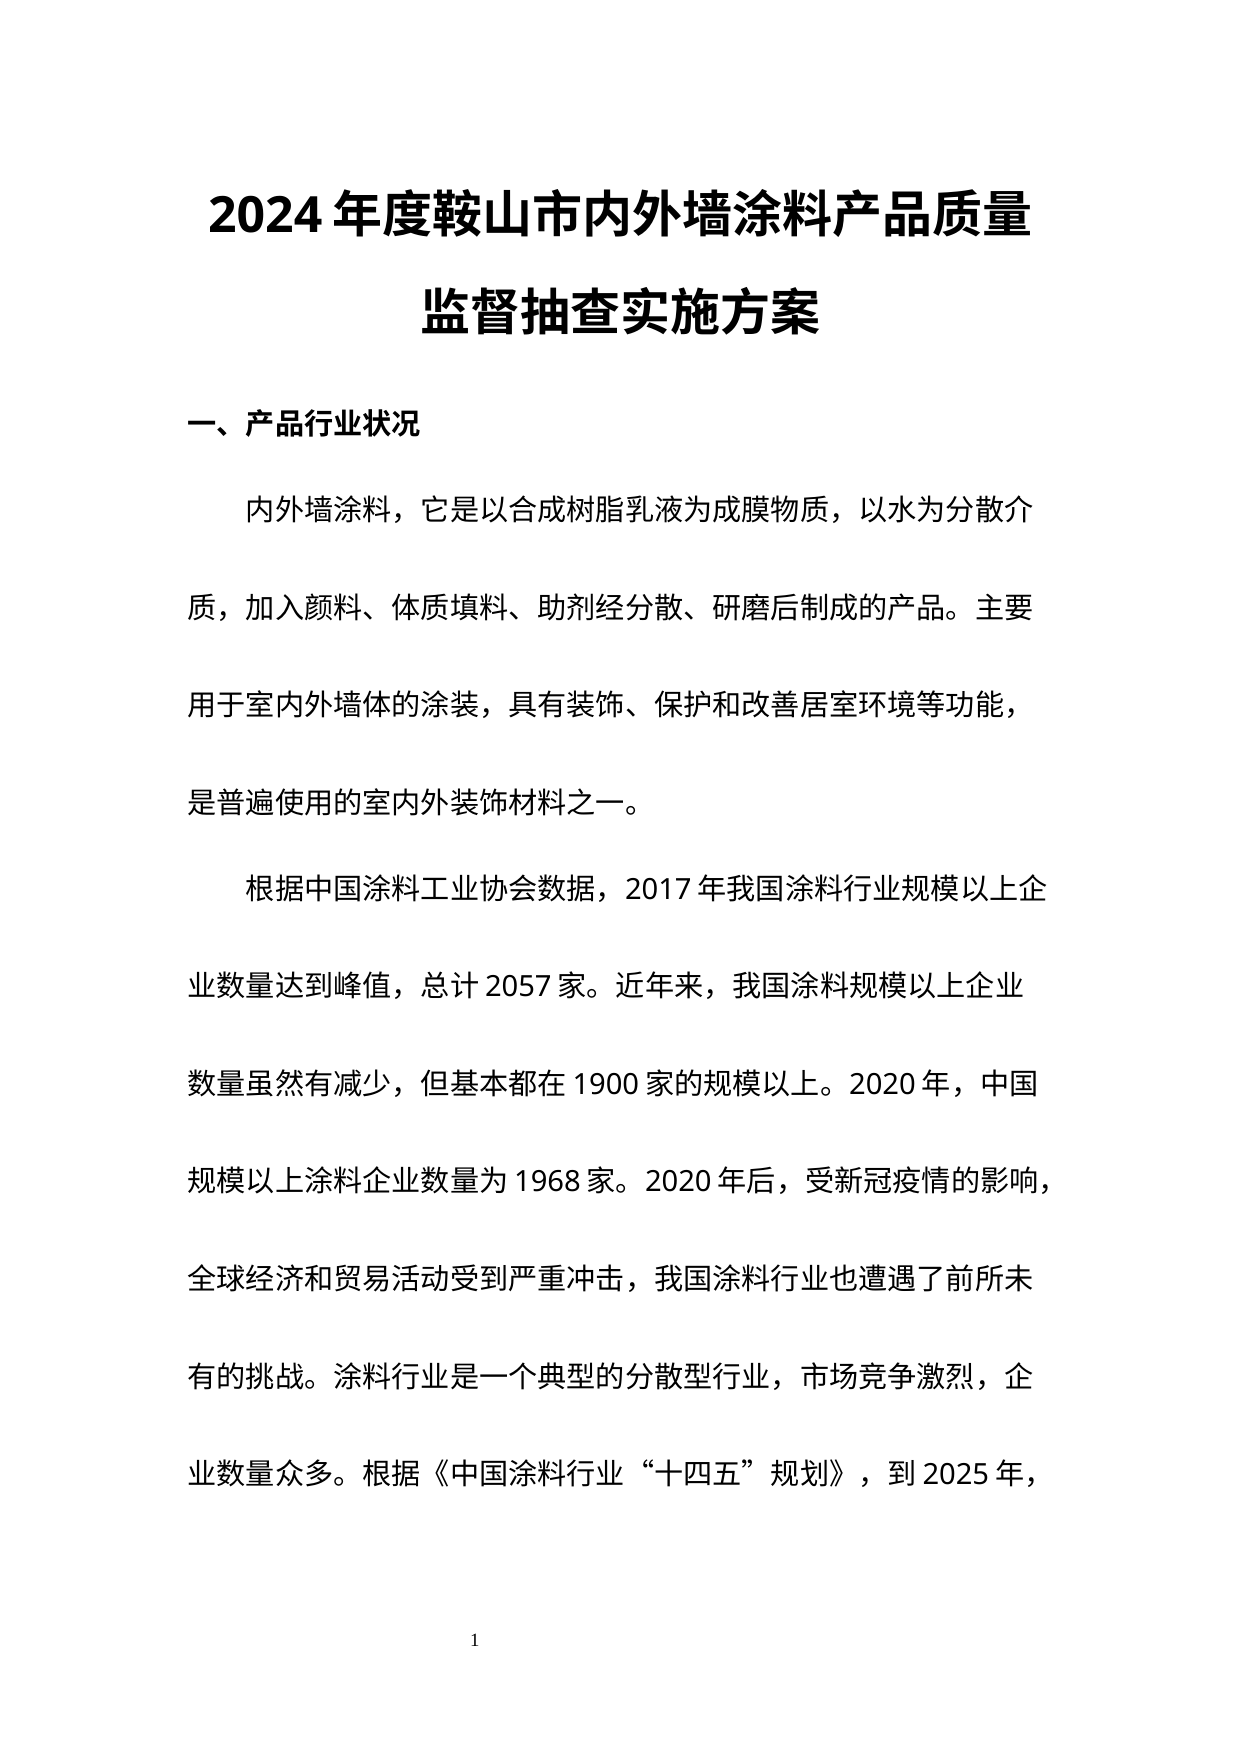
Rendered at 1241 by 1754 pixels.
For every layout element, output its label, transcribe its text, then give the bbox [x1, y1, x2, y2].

text 2024年度鞍山市内外墙涂料产品质量监督抽查实施方案 [187, 162, 1053, 357]
text 内外墙涂料，它是以合成树脂乳液为成膜物质，以水为分散介质，加入颜料、体质填料、助剂经分散、研磨后制成的产品。主要用于室内外墙体的涂装，具有装饰、保护和改善居室环境等功能，是普遍使用的室内外装饰材料之一。 [187, 476, 1053, 833]
text 一、产品行业状况 [187, 389, 1053, 454]
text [187, 854, 1053, 1504]
